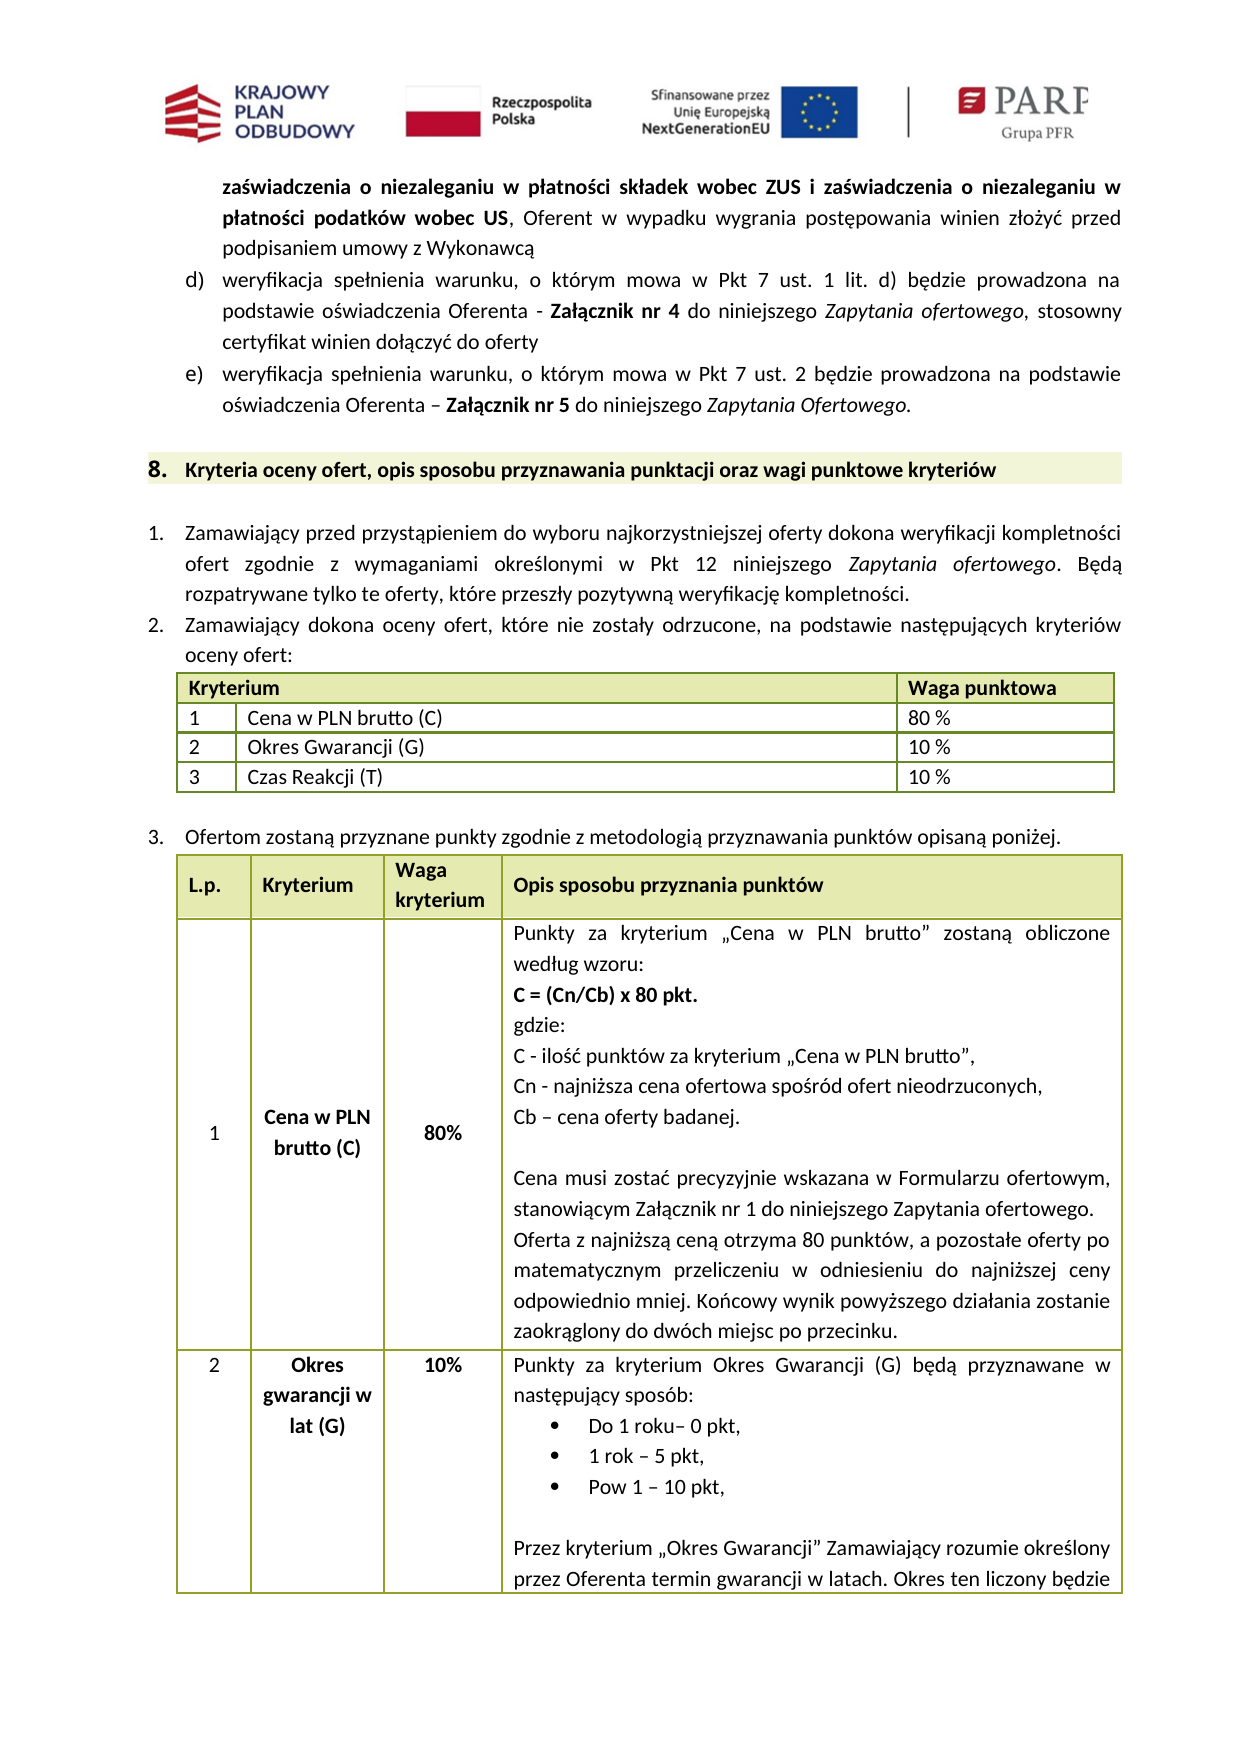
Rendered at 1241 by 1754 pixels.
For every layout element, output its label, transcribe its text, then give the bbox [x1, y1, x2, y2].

table_header L.p. [178, 856, 250, 917]
list Kryteria oceny ofert, opis sposobu przyznawania punktacji oraz wagi punktowe kryteriów [148, 452, 1122, 484]
table_header Kryterium [252, 856, 383, 917]
table_cell Okres gwarancji w lat (G) [252, 1351, 383, 1592]
table_cell Cena w PLN brutto (C) [237, 704, 896, 731]
table_cell 80 % [898, 704, 1113, 731]
table_header Waga kryterium [385, 856, 501, 917]
table_cell Cena w PLN brutto (C) [252, 920, 383, 1349]
table_cell 80% [385, 920, 501, 1349]
table_cell Okres Gwarancji (G) [237, 734, 896, 761]
table_cell Punkty za kryterium „Cena w PLN brutto” zostaną obliczone według wzoru: C = (Cn/Cb) x 80 pkt. gdzie: C - ilość punktów za kryterium „Cena w PLN brutto”, Cn - najniższa cena ofertowa spośród ofert nieodrzuconych, Cb – cena oferty badanej. Cena musi zostać precyzyjnie wskazana w Formularzu ofertowym, stanowiącym Załącznik nr 1 do niniejszego Zapytania ofertowego. Oferta z najniższą ceną otrzyma 80 punktów, a pozostałe oferty po matematycznym przeliczeniu w odniesieniu do najniższej ceny odpowiednio mniej. Końcowy wynik powyższego działania zostanie zaokrąglony do dwóch miejsc po przecinku. [503, 920, 1121, 1349]
table_cell 10 % [898, 734, 1113, 761]
list Zamawiający dokona oceny ofert, które nie zostały odrzucone, na podstawie następujących kryteriów oceny ofert: [148, 611, 1122, 668]
picture [147, 63, 1088, 154]
table_cell 2 [178, 734, 235, 761]
list weryfikacja spełnienia warunku, o którym mowa w Pkt 7 ust. 2 będzie prowadzona na podstawie oświadczenia Oferenta – Załącznik nr 5 do niniejszego Zapytania Ofertowego. [185, 359, 1122, 418]
table_cell Czas Reakcji (T) [237, 763, 896, 791]
table_cell 1 [178, 704, 235, 731]
table_header Waga punktowa [898, 674, 1113, 702]
table_header Kryterium [178, 674, 896, 702]
table_header Opis sposobu przyznania punktów [503, 856, 1121, 917]
list Zamawiający przed przystąpieniem do wyboru najkorzystniejszej oferty dokona weryfikacji kompletności ofert zgodnie z wymaganiami określonymi w Pkt 12 niniejszego Zapytania ofertowego. Będą rozpatrywane tylko te oferty, które przeszły pozytywną weryfikację kompletności. [148, 519, 1122, 607]
table_cell 10 % [898, 763, 1113, 791]
table_cell 10% [385, 1351, 501, 1592]
table_cell 3 [178, 763, 235, 791]
table_cell 2 [178, 1351, 250, 1592]
list weryfikacja spełnienia warunku, o którym mowa w Pkt 7 ust. 1 lit. d) będzie prowadzona na podstawie oświadczenia Oferenta - Załącznik nr 4 do niniejszego Zapytania ofertowego, stosowny certyfikat winien dołączyć do oferty [185, 265, 1122, 355]
list Ofertom zostaną przyznane punkty zgodnie z metodologią przyznawania punktów opisaną poniżej. [148, 823, 1122, 850]
table_cell 1 [178, 920, 250, 1349]
